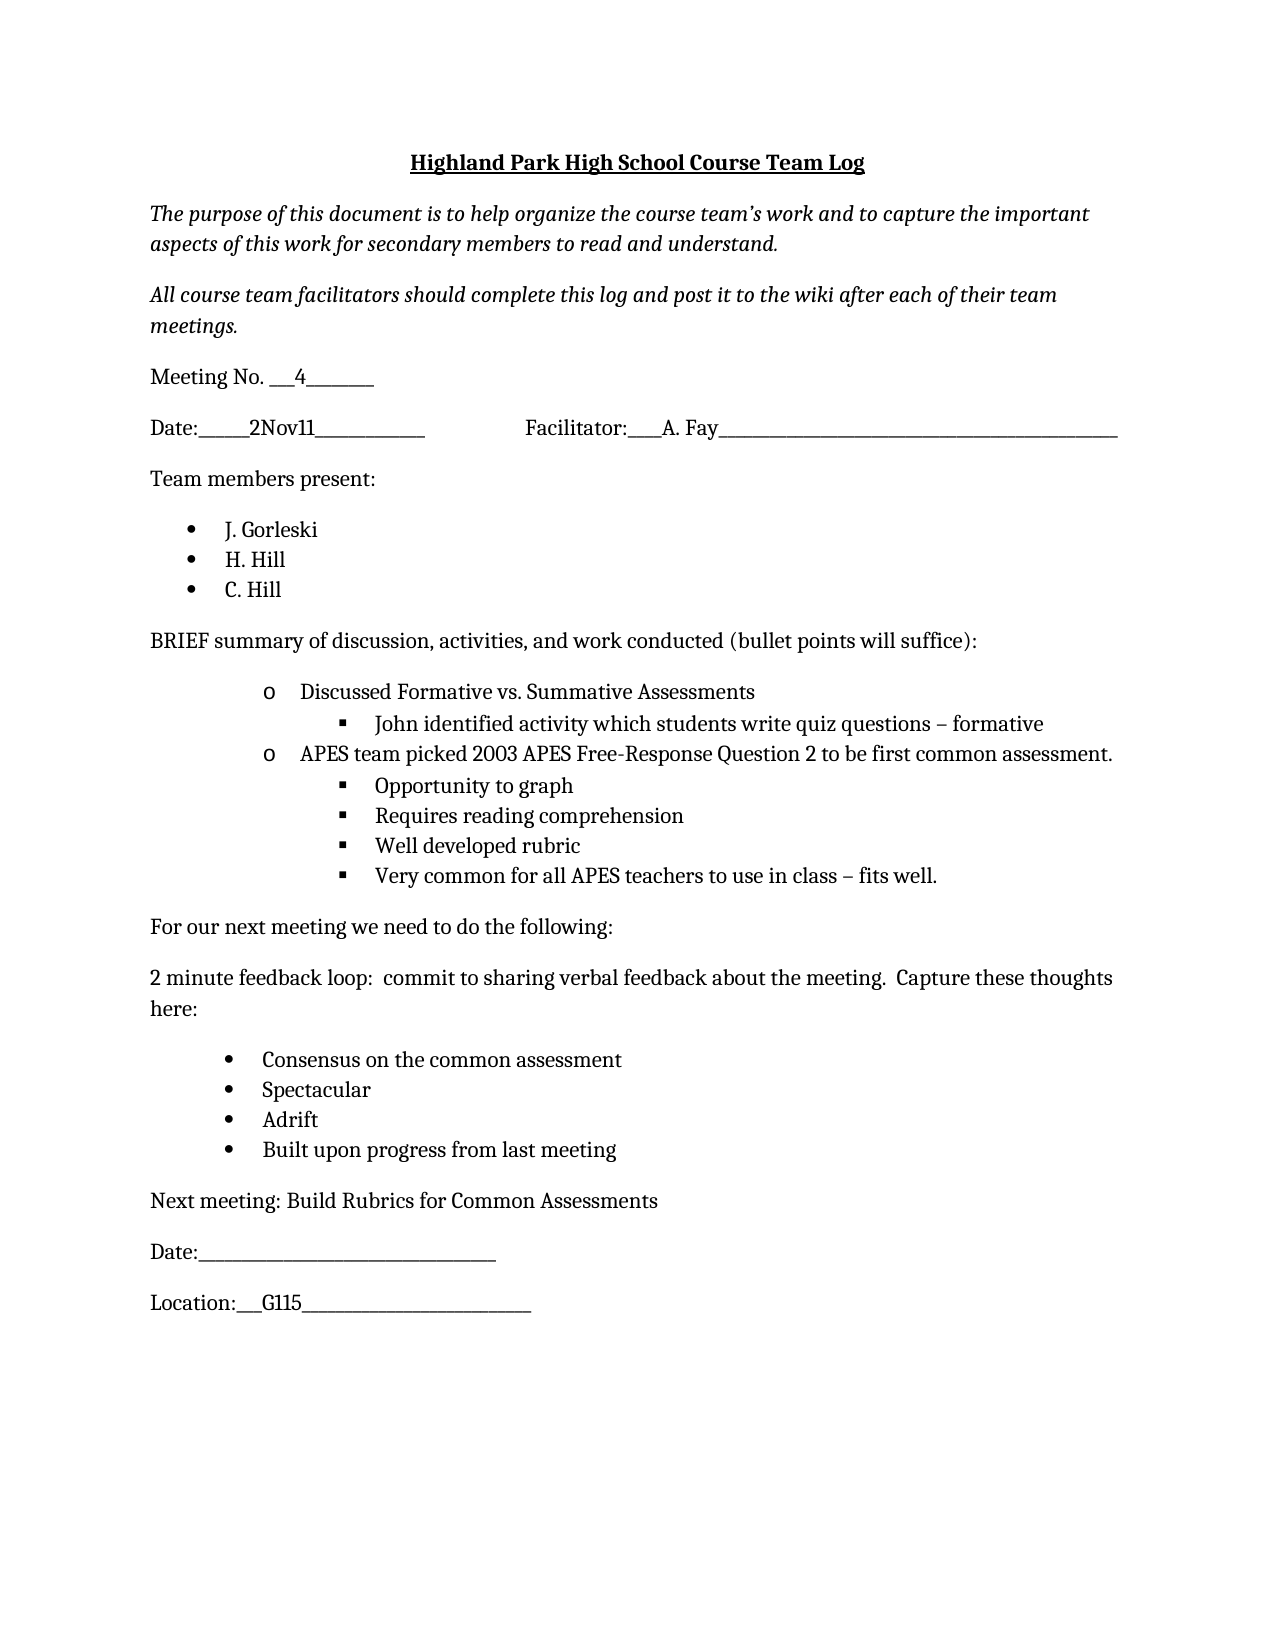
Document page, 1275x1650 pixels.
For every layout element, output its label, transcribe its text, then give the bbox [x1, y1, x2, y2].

text BRIEF summary of discussion, activities, and work conducted (bullet points will suffice): [150, 628, 1125, 654]
text Meeting No. ___4________ [150, 363, 1125, 390]
text Location:___G115___________________________ [150, 1290, 1125, 1317]
list Well developed rubric [337, 833, 1125, 859]
list Adrift [225, 1107, 1125, 1133]
text Highland Park High School Course Team Log [150, 150, 1125, 176]
list Consensus on the common assessment [225, 1046, 1125, 1073]
list Discussed Formative vs. Summative Assessments [262, 679, 1125, 707]
text Date:______2Nov11_____________ Facilitator:____A. Fay_______________________________________________ [150, 414, 1125, 441]
text For our next meeting we need to do the following: [150, 914, 1125, 941]
list APES team picked 2003 APES Free-Response Question 2 to be first common assessment. [262, 741, 1125, 768]
text All course team facilitators should complete this log and post it to the wiki after each of their team meetings. [150, 282, 1125, 339]
text Date:___________________________________ [150, 1239, 1125, 1266]
text Team members present: [150, 466, 1125, 492]
text Next meeting: Build Rubrics for Common Assessments [150, 1188, 1125, 1214]
list Requires reading comprehension [337, 803, 1125, 829]
list H. Hill [187, 547, 1125, 573]
list Built upon progress from last meeting [225, 1137, 1125, 1163]
list Opportunity to graph [337, 772, 1125, 799]
list Spectacular [225, 1077, 1125, 1103]
list John identified activity which students write quiz questions – formative [337, 711, 1125, 737]
list C. Hill [187, 577, 1125, 603]
list J. Gorleski [187, 517, 1125, 543]
text 2 minute feedback loop: commit to sharing verbal feedback about the meeting. Capture these thoughts here: [150, 965, 1125, 1022]
list Very common for all APES teachers to use in class – fits well. [337, 863, 1125, 889]
text The purpose of this document is to help organize the course team’s work and to capture the important aspects of this work for secondary members to read and understand. [150, 201, 1125, 258]
